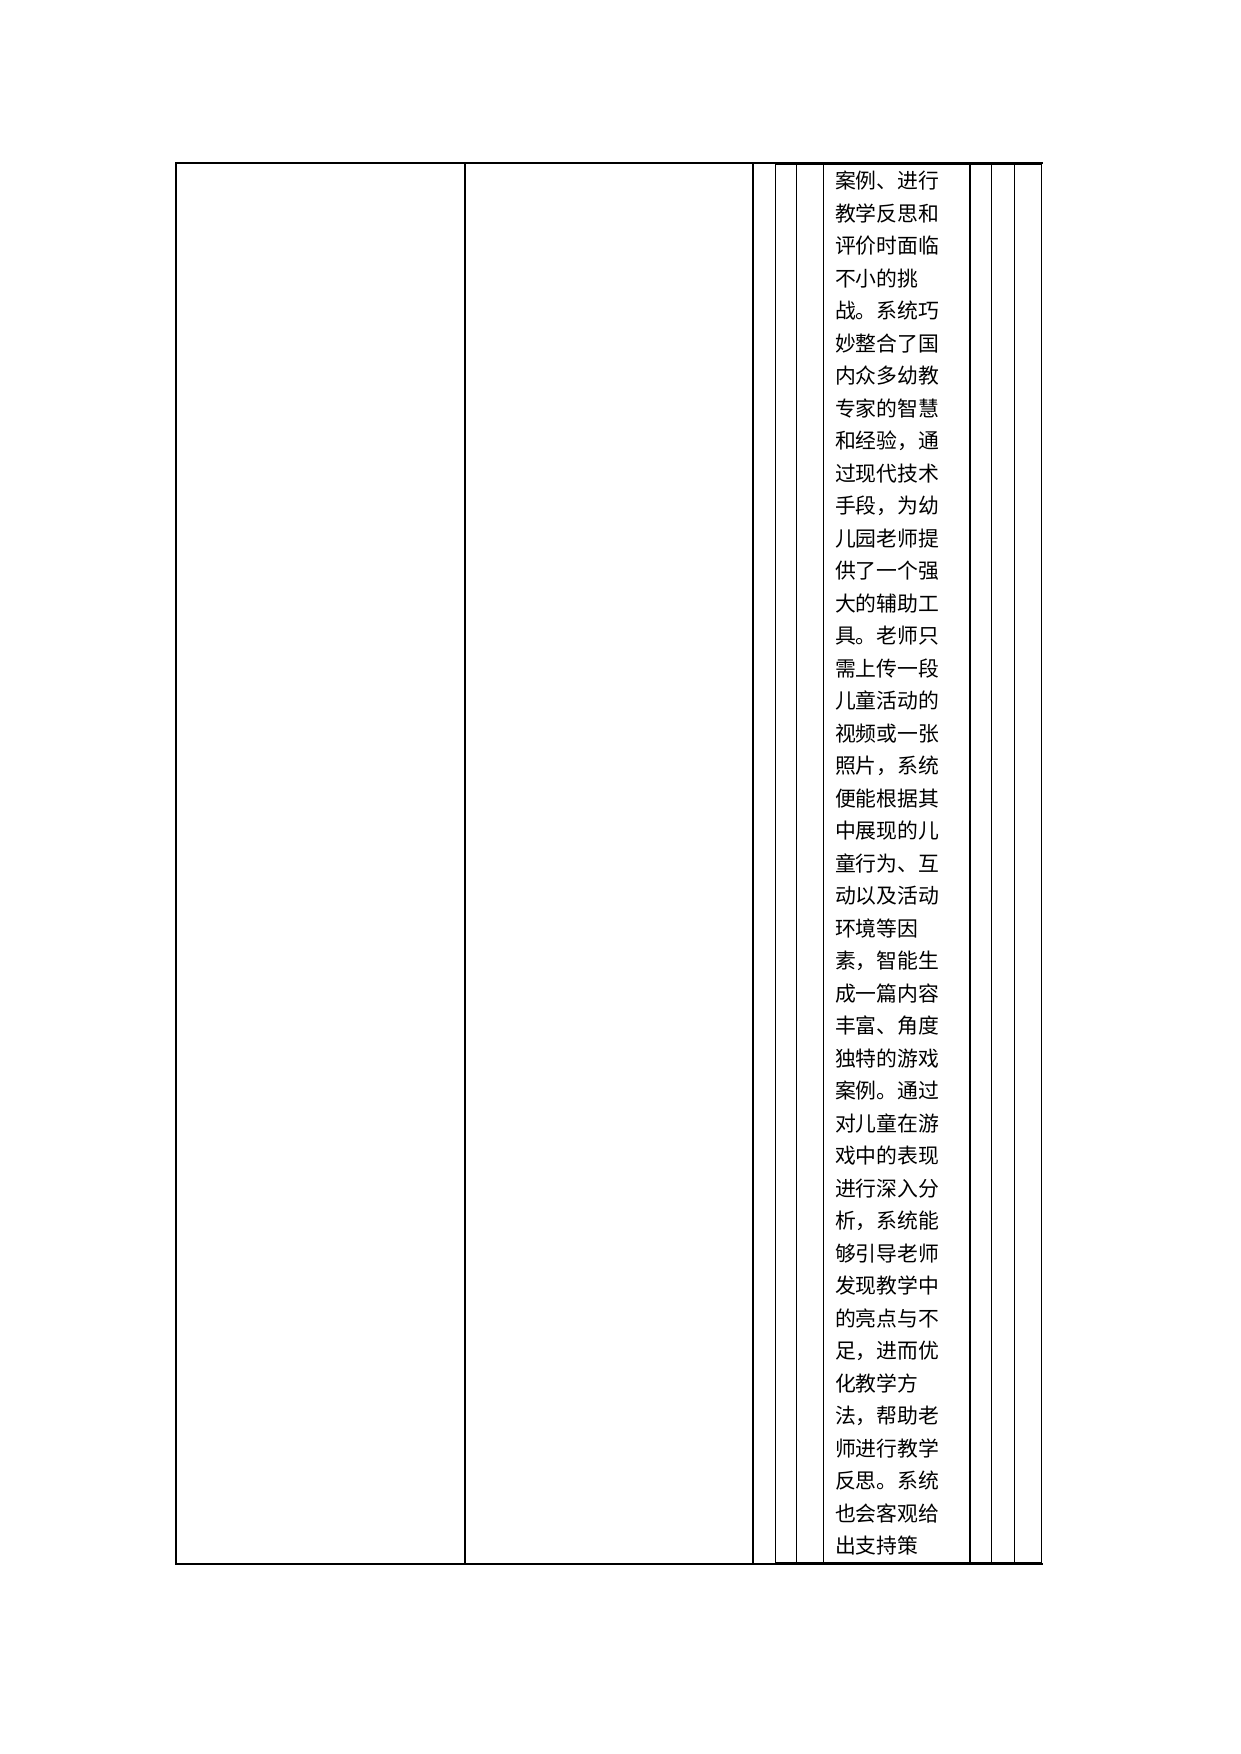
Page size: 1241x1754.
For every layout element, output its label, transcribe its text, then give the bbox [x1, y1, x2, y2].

table_cell 1 [177, 164, 464, 1563]
table_cell [466, 164, 752, 1563]
table_cell [754, 164, 775, 1563]
